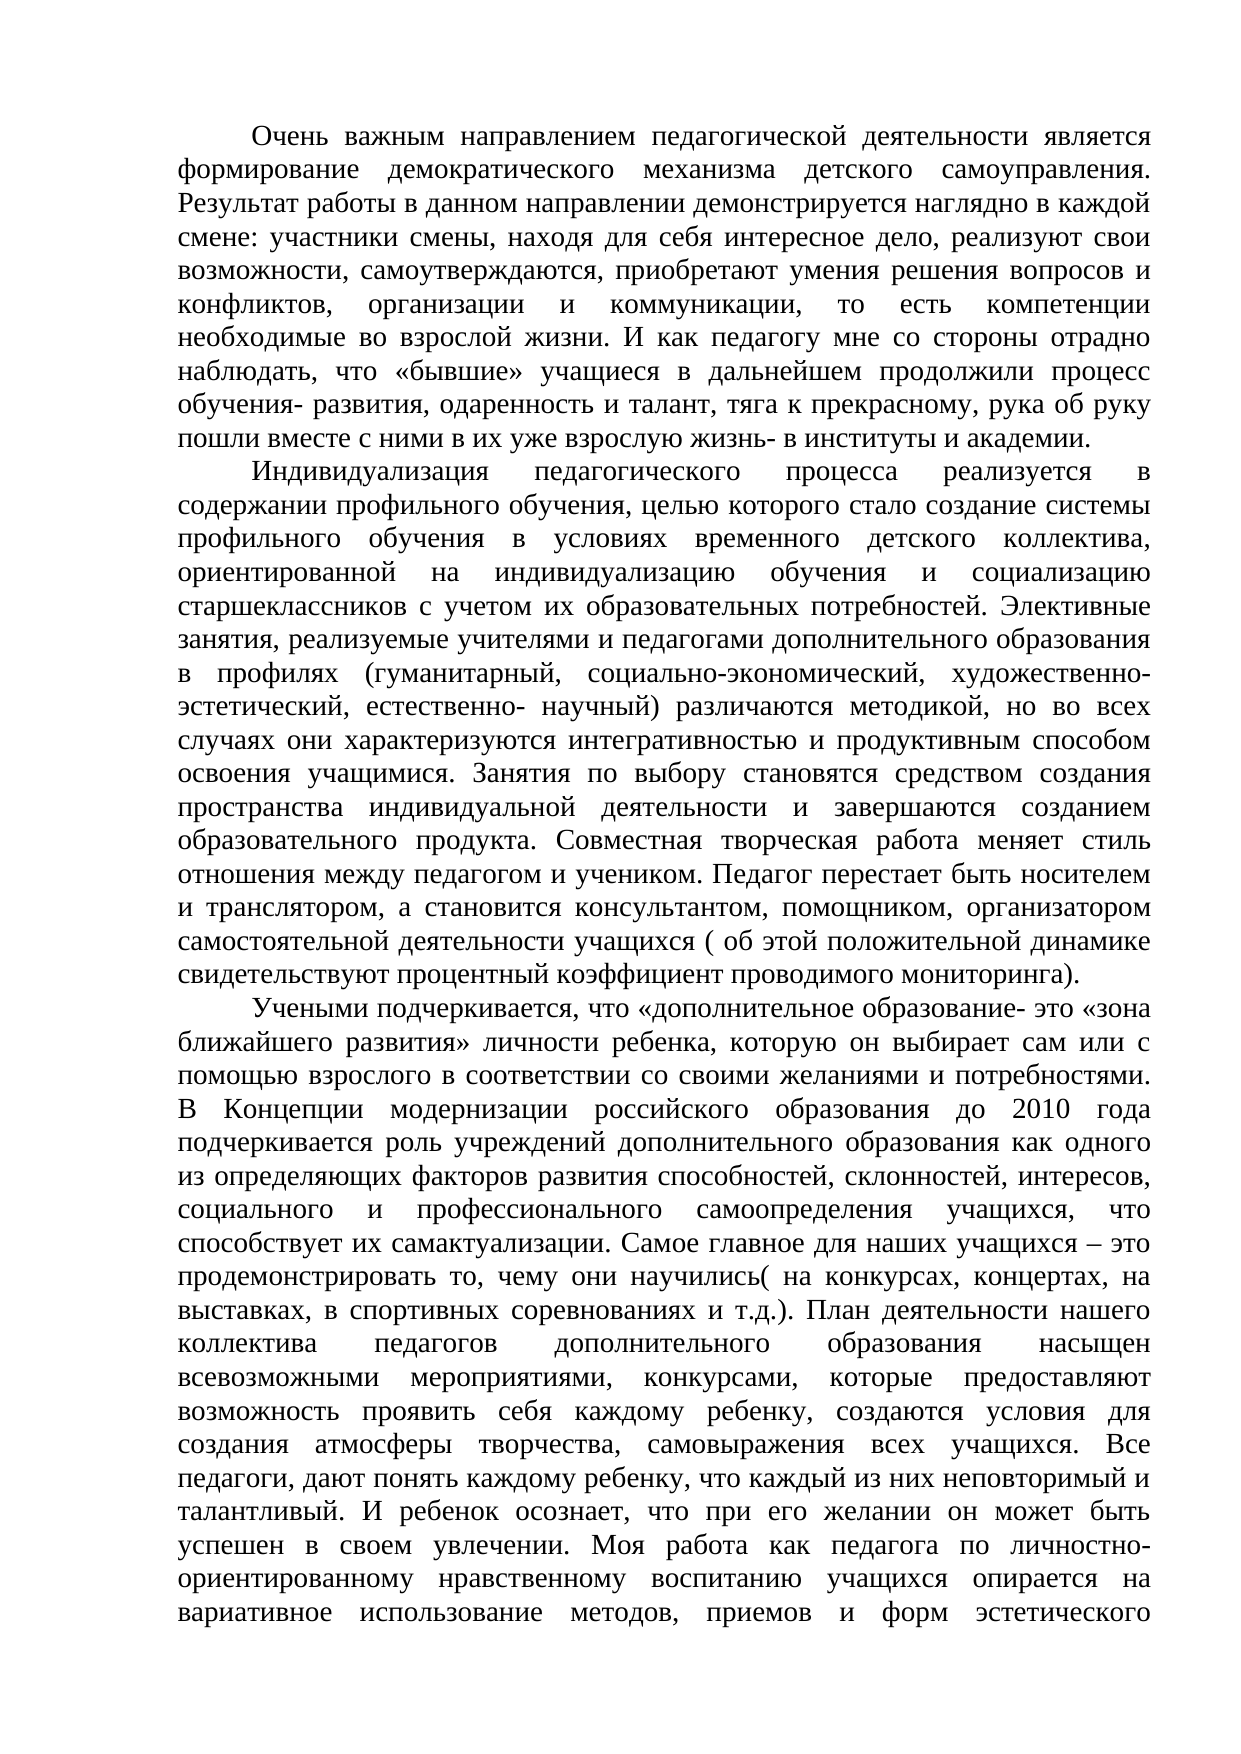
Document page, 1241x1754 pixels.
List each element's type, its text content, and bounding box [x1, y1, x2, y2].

text Индивидуализация педагогического процесса реализуется в содержании профильного обучения, целью которого стало создание системы профильного обучения в условиях временного детского коллектива, ориентированной на индивидуализацию обучения и социализацию старшеклассников с учетом их образовательных потребностей. Элективные занятия, реализуемые учителями и педагогами дополнительного образования в профилях (гуманитарный, социально-экономический, художественно-эстетический, естественно- научный) различаются методикой, но во всех случаях они характеризуются интегративностью и продуктивным способом освоения учащимися. Занятия по выбору становятся средством создания пространства индивидуальной деятельности и завершаются созданием образовательного продукта. Совместная творческая работа меняет стиль отношения между педагогом и учеником. Педагог перестает быть носителем и транслятором, а становится консультантом, помощником, организатором самостоятельной деятельности учащихся ( об этой положительной динамике свидетельствуют процентный коэффициент проводимого мониторинга). [177, 453, 1152, 990]
text Очень важным направлением педагогической деятельности является формирование демократического механизма детского самоуправления. Результат работы в данном направлении демонстрируется наглядно в каждой смене: участники смены, находя для себя интересное дело, реализуют свои возможности, самоутверждаются, приобретают умения решения вопросов и конфликтов, организации и коммуникации, то есть компетенции необходимые во взрослой жизни. И как педагогу мне со стороны отрадно наблюдать, что «бывшие» учащиеся в дальнейшем продолжили процесс обучения- развития, одаренность и талант, тяга к прекрасному, рука об руку пошли вместе с ними в их уже взрослую жизнь- в институты и академии. [177, 118, 1152, 453]
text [177, 990, 1152, 1627]
